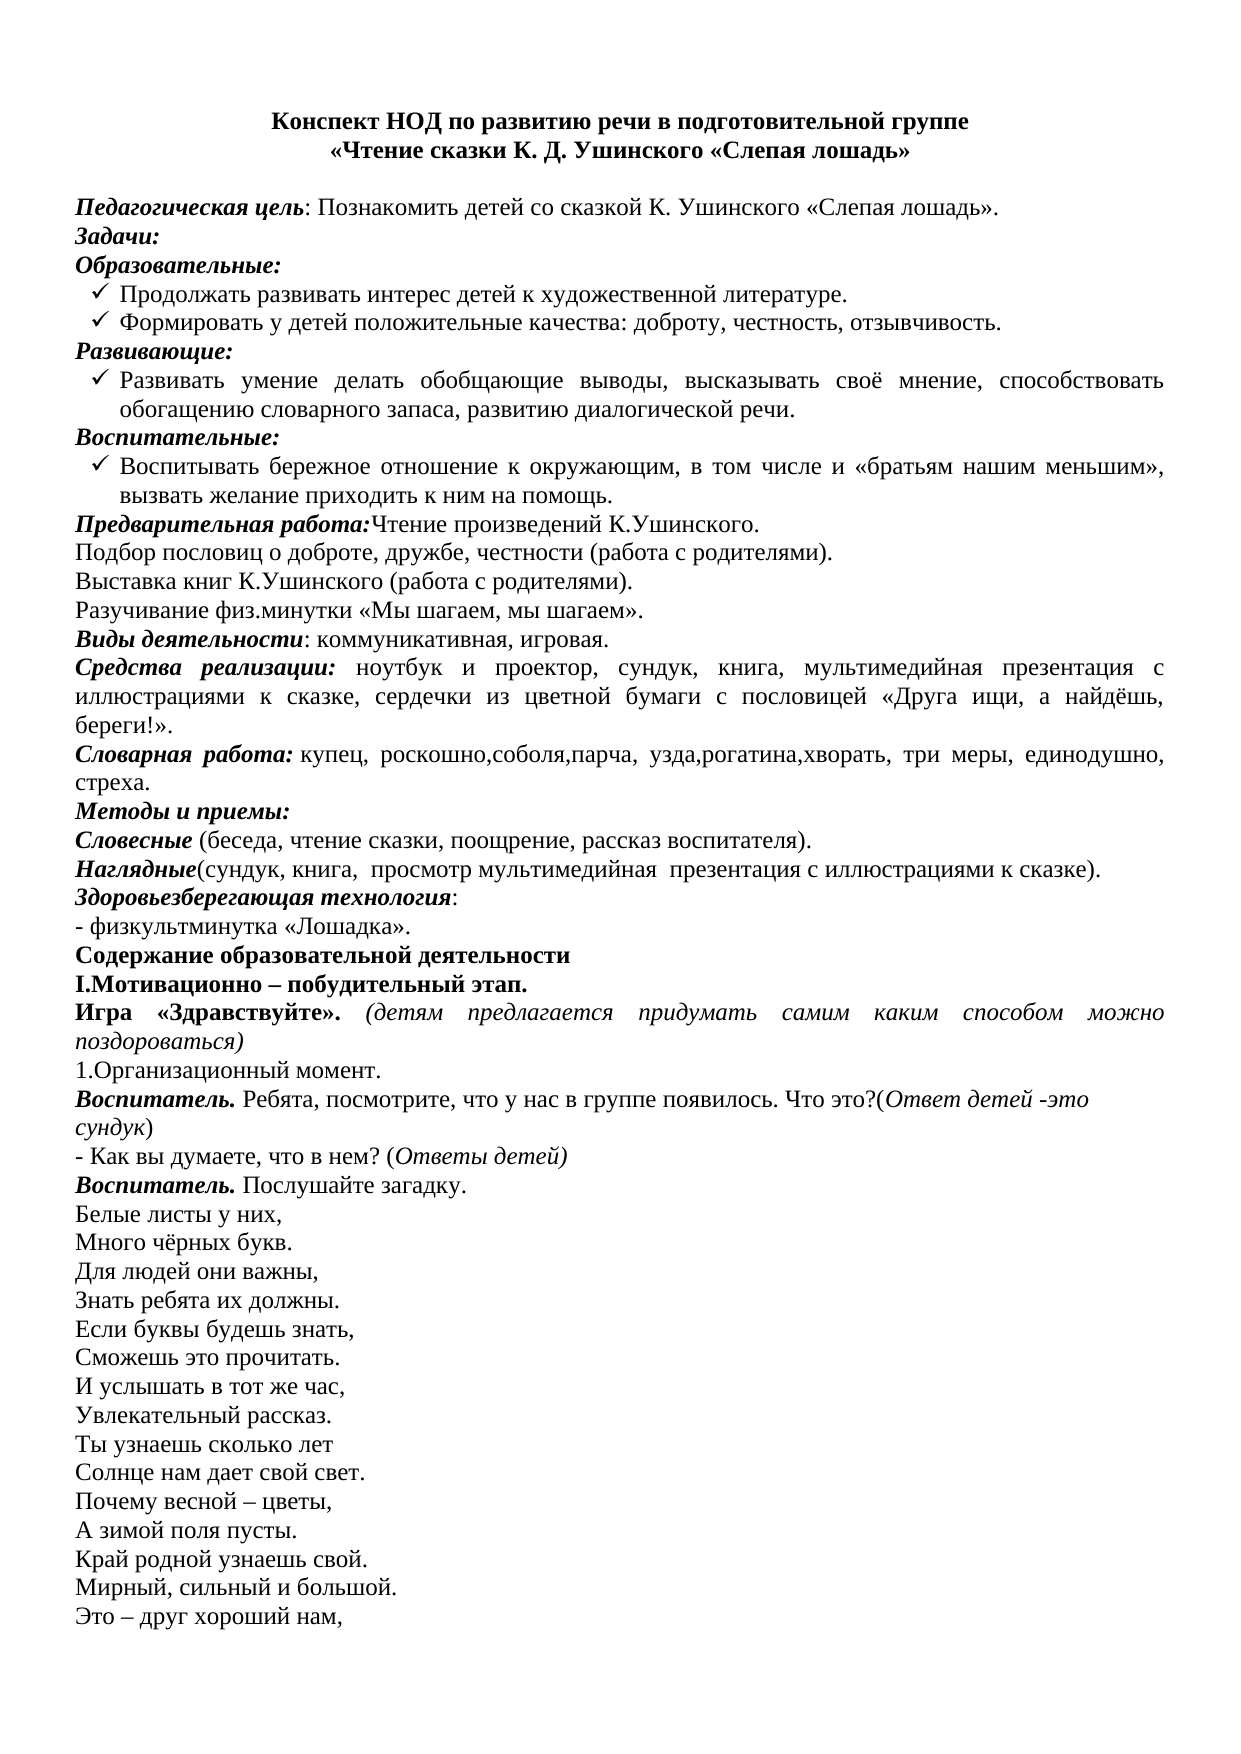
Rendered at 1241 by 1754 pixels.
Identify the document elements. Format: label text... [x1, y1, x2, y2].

text - физкультминутка «Лошадка». [75, 911, 1165, 940]
text А зимой поля пусты. [75, 1515, 1165, 1544]
text - Как вы думаете, что в нем? (Ответы детей) [75, 1141, 1165, 1170]
text Воспитательные: [75, 422, 1165, 451]
text Педагогическая цель: Познакомить детей со сказкой К. Ушинского «Слепая лошадь». [75, 192, 1165, 221]
text Мирный, сильный и большой. [75, 1572, 1165, 1601]
text Задачи: [75, 221, 1165, 250]
text И услышать в тот же час, [75, 1371, 1165, 1400]
text Словарная работа: купец, роскошно,соболя,парча, узда,рогатина,хворать, три меры, единодушно, стреха. [75, 739, 1165, 796]
text Ты узнаешь сколько лет [75, 1429, 1165, 1457]
text Сможешь это прочитать. [75, 1342, 1165, 1371]
text Предварительная работа:Чтение произведений К.Ушинского. [75, 509, 1165, 537]
text Виды деятельности: коммуникативная, игровая. [75, 624, 1165, 652]
text Словесные (беседа, чтение сказки, поощрение, рассказ воспитателя). [75, 825, 1165, 854]
text 1.Организационный момент. Воспитатель. Ребята, посмотрите, что у нас в группе появилось. Что это?(Ответ детей -это сундук) [75, 1055, 1165, 1141]
text Образовательные: [75, 250, 1165, 279]
text Солнце нам дает свой свет. [75, 1457, 1165, 1486]
text Здоровьезберегающая технология: [75, 882, 1165, 911]
text Край родной узнаешь свой. [75, 1544, 1165, 1572]
text Средства реализации: ноутбук и проектор, сундук, книга, мультимедийная презентация с иллюстрациями к сказке, сердечки из цветной бумаги с пословицей «Друга ищи, а найдёшь, береги!». [75, 652, 1165, 739]
text Много чёрных букв. [75, 1227, 1165, 1256]
text Игра «Здравствуйте». (детям предлагается придумать самим каким способом можно поздороваться) [75, 997, 1165, 1055]
list Продолжать развивать интерес детей к художественной литературе. [90, 279, 1165, 307]
text Развивающие: [75, 336, 1165, 365]
text «Чтение сказки К. Д. Ушинского «Слепая лошадь» [75, 135, 1165, 164]
text Выставка книг К.Ушинского (работа с родителями). [75, 566, 1165, 595]
text Подбор пословиц о доброте, дружбе, честности (работа с родителями). [75, 537, 1165, 566]
text Для людей они важны, [75, 1256, 1165, 1285]
list Развивать умение делать обобщающие выводы, высказывать своё мнение, способствовать обогащению словарного запаса, развитию диалогической речи. [90, 365, 1165, 422]
text Белые листы у них, [75, 1199, 1165, 1227]
text Конспект НОД по развитию речи в подготовительной группе [75, 106, 1165, 135]
text Разучивание физ.минутки «Мы шагаем, мы шагаем». [75, 595, 1165, 624]
text Увлекательный рассказ. [75, 1400, 1165, 1429]
list Формировать у детей положительные качества: доброту, честность, отзывчивость. [90, 307, 1165, 336]
text Наглядные(сундук, книга, просмотр мультимедийная презентация с иллюстрациями к сказке). [75, 854, 1165, 882]
text Это – друг хороший нам, [75, 1601, 1165, 1630]
text Знать ребята их должны. [75, 1285, 1165, 1314]
text Методы и приемы: [75, 796, 1165, 825]
list Воспитывать бережное отношение к окружающим, в том числе и «братьям нашим меньшим», вызвать желание приходить к ним на помощь. [90, 451, 1165, 509]
text Почему весной – цветы, [75, 1486, 1165, 1515]
text Воспитатель. Послушайте загадку. [75, 1170, 1165, 1199]
text Если буквы будешь знать, [75, 1314, 1165, 1342]
text Содержание образовательной деятельности I.Мотивационно – побудительный этап. [75, 940, 1165, 997]
